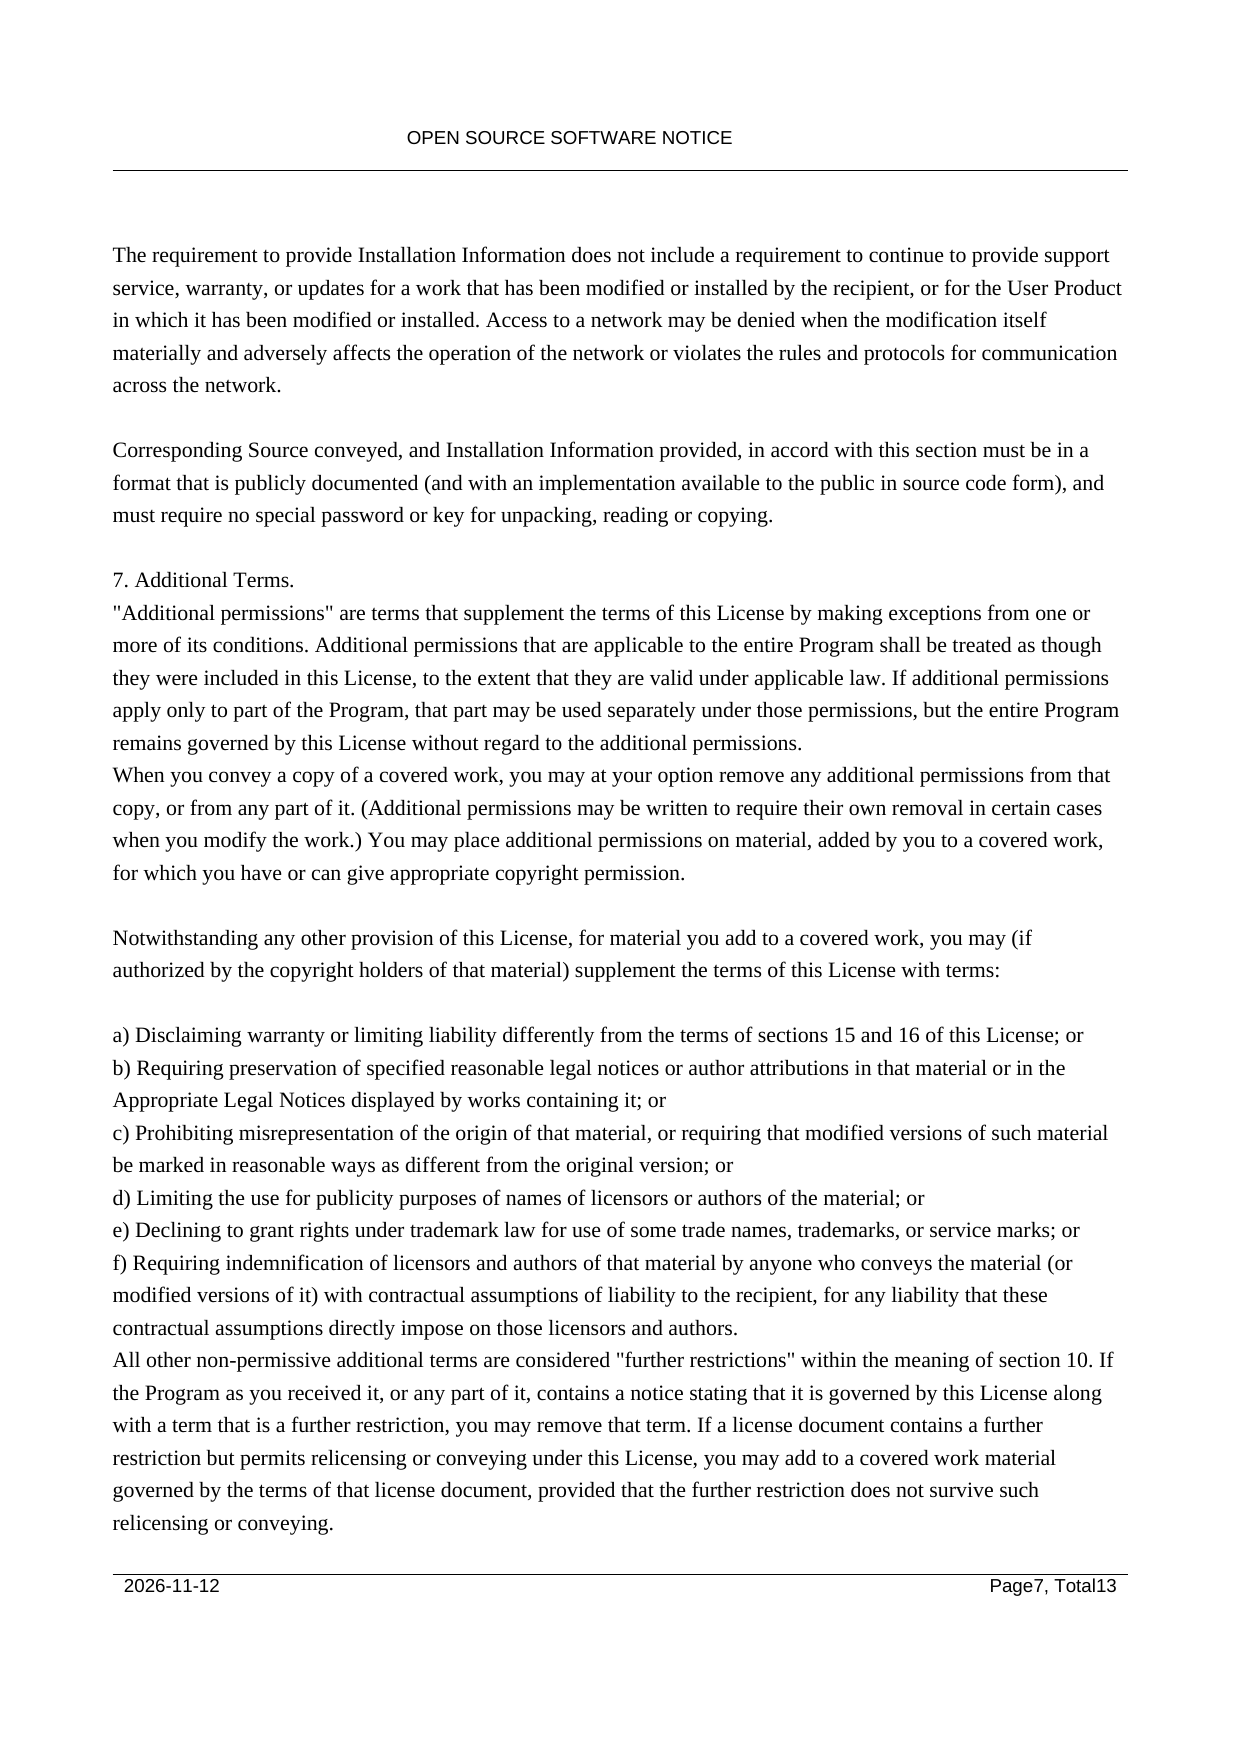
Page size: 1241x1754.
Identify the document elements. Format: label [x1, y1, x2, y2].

text [112, 206, 1128, 1539]
